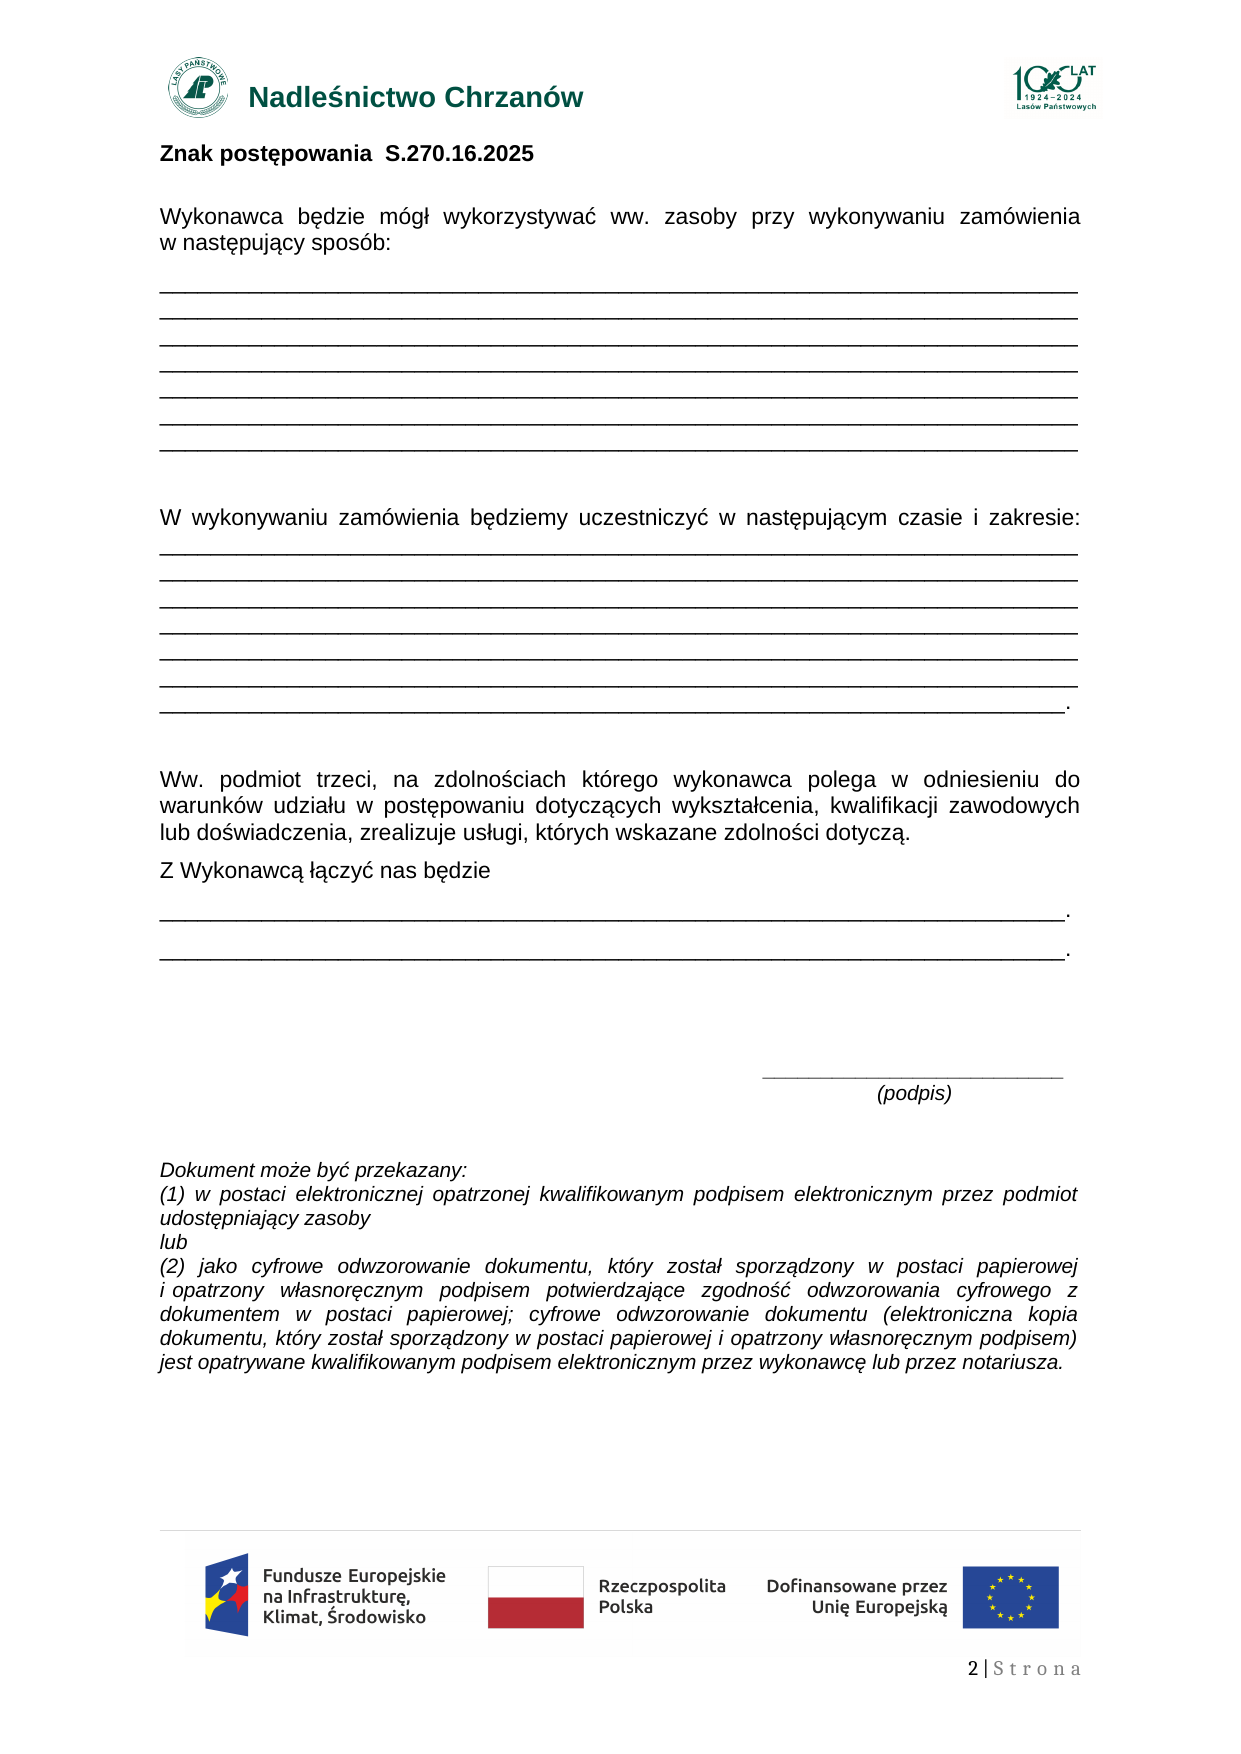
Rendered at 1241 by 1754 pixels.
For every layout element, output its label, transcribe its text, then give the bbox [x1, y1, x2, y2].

text Wykonawca będzie mógł wykorzystywać ww. zasoby przy wykonywaniu zamówienia w następujący sposób: [159, 203, 1081, 255]
text _______________________________________________________________________. [159, 935, 1081, 961]
text Ww. podmiot trzeci, na zdolnościach którego wykonawca polega w odniesieniu do warunków udziału w postępowaniu dotyczących wykształcenia, kwalifikacji zawodowych lub doświadczenia, zrealizuje usługi, których wskazane zdolności dotyczą. [159, 766, 1081, 845]
picture [184, 1532, 1081, 1657]
text __________________________ (podpis) [750, 1056, 1081, 1104]
text Dokument może być przekazany: (1) w postaci elektronicznej opatrzonej kwalifikowanym podpisem elektronicznym przez podmiot udostępniający zasoby lub (2) jako cyfrowe odwzorowanie dokumentu, który został sporządzony w postaci papierowej i opatrzony własnoręcznym podpisem potwierdzające zgodność odwzorowania cyfrowego z dokumentem w postaci papierowej; cyfrowe odwzorowanie dokumentu (elektroniczna kopia dokumentu, który został sporządzony w postaci papierowej i opatrzony własnoręcznym podpisem) jest opatrywane kwalifikowanym podpisem elektronicznym przez wykonawcę lub przez notariusza. [159, 1158, 1081, 1374]
text _______________________________________________________________________. [159, 896, 1081, 923]
text ________________________________________________________________________ ________________________________________________________________________________________________________________________________________________________________________________________________________________________________________________________________________________________________________________________________________________________________________________________________________________________________________________ [159, 268, 1081, 452]
text W wykonywaniu zamówienia będziemy uczestniczyć w następującym czasie i zakresie: _______________________________________________________________________________________________________________________________________________________________________________________________________________________________________________________________________________________________________________________________________________________________________________________________________________________________________________________________________________________________________________________. [159, 504, 1081, 714]
text Z Wykonawcą łączyć nas będzie [159, 857, 1081, 884]
picture [1004, 57, 1104, 119]
